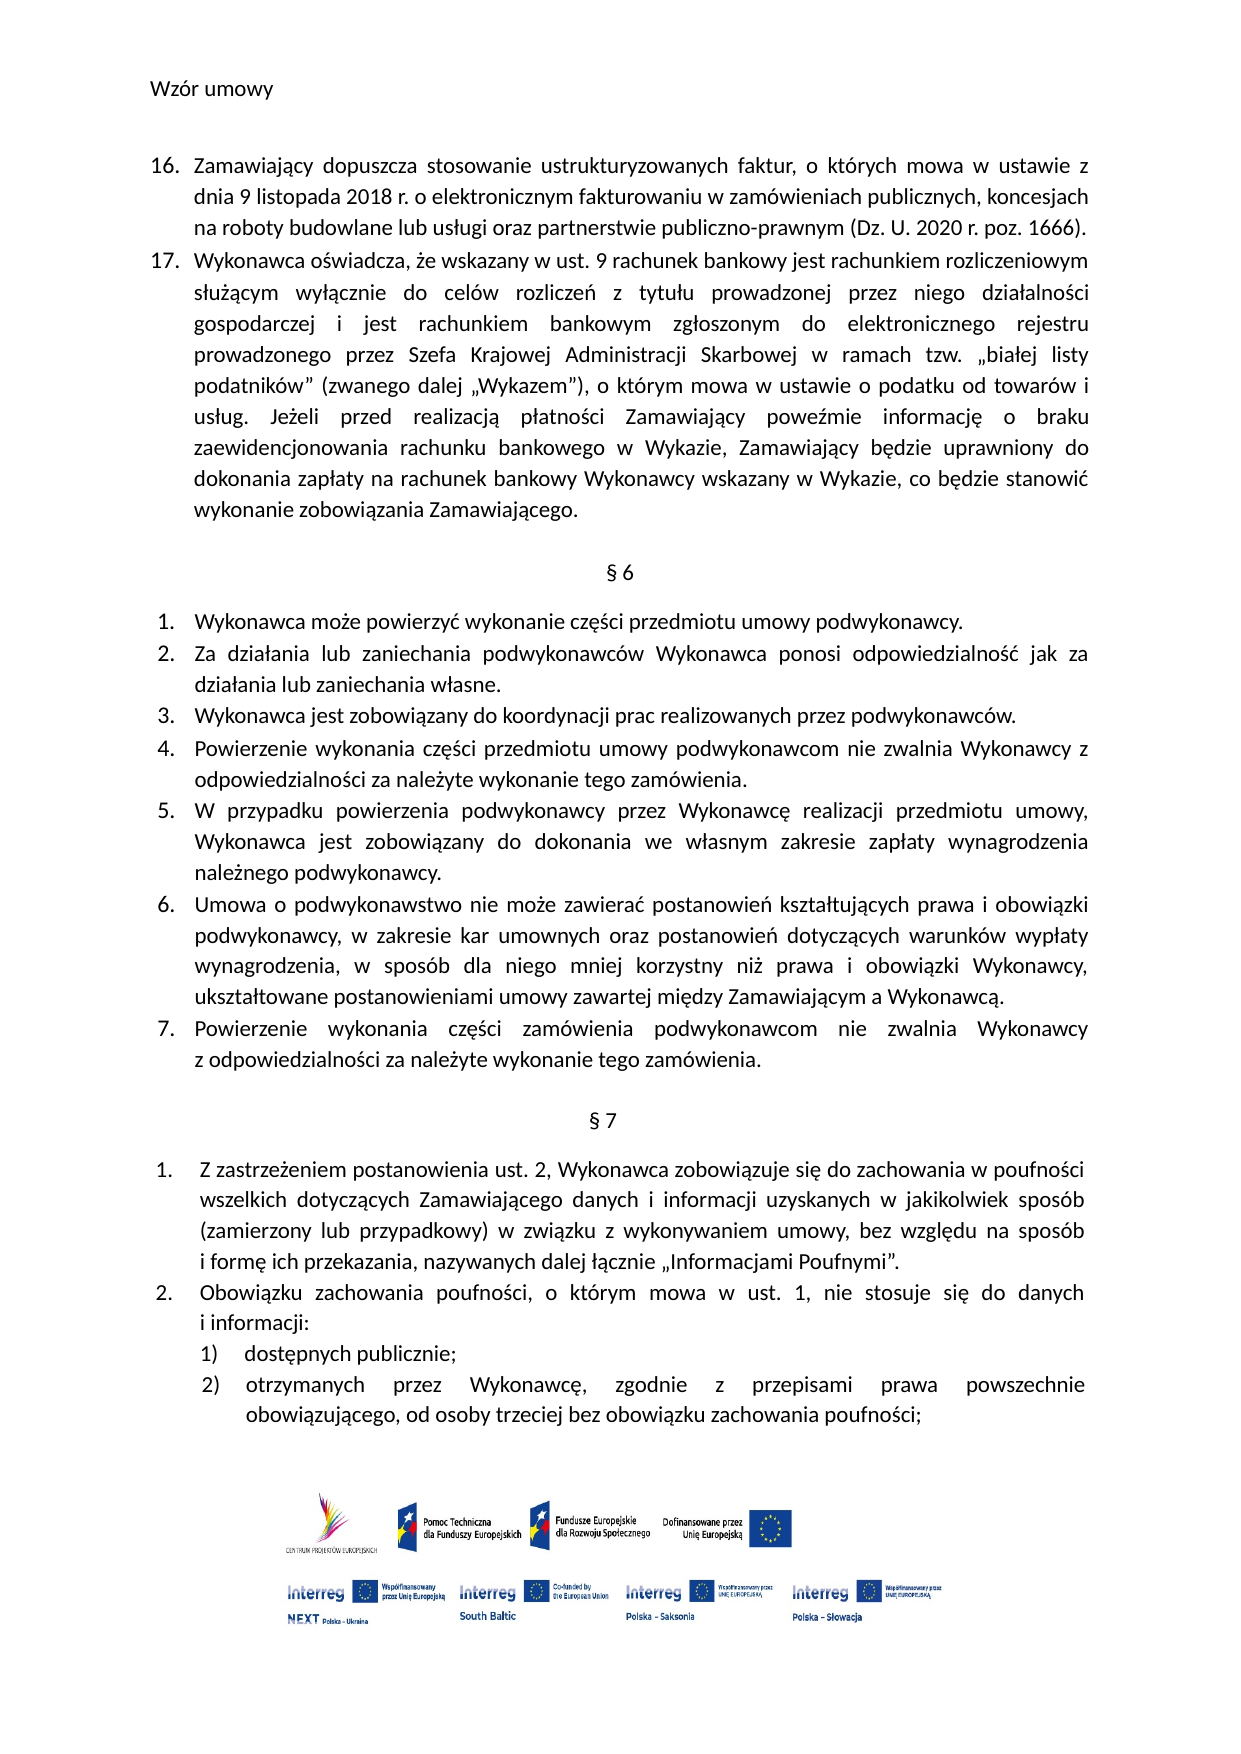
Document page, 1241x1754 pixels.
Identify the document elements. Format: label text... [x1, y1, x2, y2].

picture [269, 1483, 972, 1632]
list Powierzenie wykonania części zamówienia podwykonawcom nie zwalnia Wykonawcy z odpowiedzialności za należyte wykonanie tego zamówienia. [157, 1013, 1089, 1073]
list W przypadku powierzenia podwykonawcy przez Wykonawcę realizacji przedmiotu umowy, Wykonawca jest zobowiązany do dokonania we własnym zakresie zapłaty wynagrodzenia należnego podwykonawcy. [157, 796, 1089, 886]
text 1) dostępnych publicznie; [199, 1339, 1086, 1367]
list Za działania lub zaniechania podwykonawców Wykonawca ponosi odpowiedzialność jak za działania lub zaniechania własne. [157, 638, 1089, 698]
text § 6 [150, 558, 1090, 586]
list Wykonawca jest zobowiązany do koordynacji prac realizowanych przez podwykonawców. [157, 701, 1089, 730]
list Umowa o podwykonawstwo nie może zawierać postanowień kształtujących prawa i obowiązki podwykonawcy, w zakresie kar umownych oraz postanowień dotyczących warunków wypłaty wynagrodzenia, w sposób dla niego mniej korzystny niż prawa i obowiązki Wykonawcy, ukształtowane postanowieniami umowy zawartej między Zamawiającym a Wykonawcą. [157, 889, 1089, 1010]
list Z zastrzeżeniem postanowienia ust. 2, Wykonawca zobowiązuje się do zachowania w poufności wszelkich dotyczących Zamawiającego danych i informacji uzyskanych w jakikolwiek sposób (zamierzony lub przypadkowy) w związku z wykonywaniem umowy, bez względu na sposób i formę ich przekazania, nazywanych dalej łącznie „Informacjami Poufnymi”. [155, 1155, 1086, 1275]
text § 7 [116, 1107, 1090, 1134]
list Zamawiający dopuszcza stosowanie ustrukturyzowanych faktur, o których mowa w ustawie z dnia 9 listopada 2018 r. o elektronicznym fakturowaniu w zamówieniach publicznych, koncesjach na roboty budowlane lub usługi oraz partnerstwie publiczno-prawnym (Dz. U. 2020 r. poz. 1666). [150, 150, 1090, 241]
list Wykonawca oświadcza, że wskazany w ust. 9 rachunek bankowy jest rachunkiem rozliczeniowym służącym wyłącznie do celów rozliczeń z tytułu prowadzonej przez niego działalności gospodarczej i jest rachunkiem bankowym zgłoszonym do elektronicznego rejestru prowadzonego przez Szefa Krajowej Administracji Skarbowej w ramach tzw. „białej listy podatników” (zwanego dalej „Wykazem”), o którym mowa w ustawie o podatku od towarów i usług. Jeżeli przed realizacją płatności Zamawiający poweźmie informację o braku zaewidencjonowania rachunku bankowego w Wykazie, Zamawiający będzie uprawniony do dokonania zapłaty na rachunek bankowy Wykonawcy wskazany w Wykazie, co będzie stanowić wykonanie zobowiązania Zamawiającego. [150, 245, 1090, 523]
list otrzymanych przez Wykonawcę, zgodnie z przepisami prawa powszechnie obowiązującego, od osoby trzeciej bez obowiązku zachowania poufności; [201, 1370, 1086, 1428]
list Obowiązku zachowania poufności, o którym mowa w ust. 1, nie stosuje się do danych i informacji: [155, 1278, 1086, 1336]
list Powierzenie wykonania części przedmiotu umowy podwykonawcom nie zwalnia Wykonawcy z odpowiedzialności za należyte wykonanie tego zamówienia. [157, 733, 1089, 793]
list Wykonawca może powierzyć wykonanie części przedmiotu umowy podwykonawcy. [157, 606, 1089, 635]
